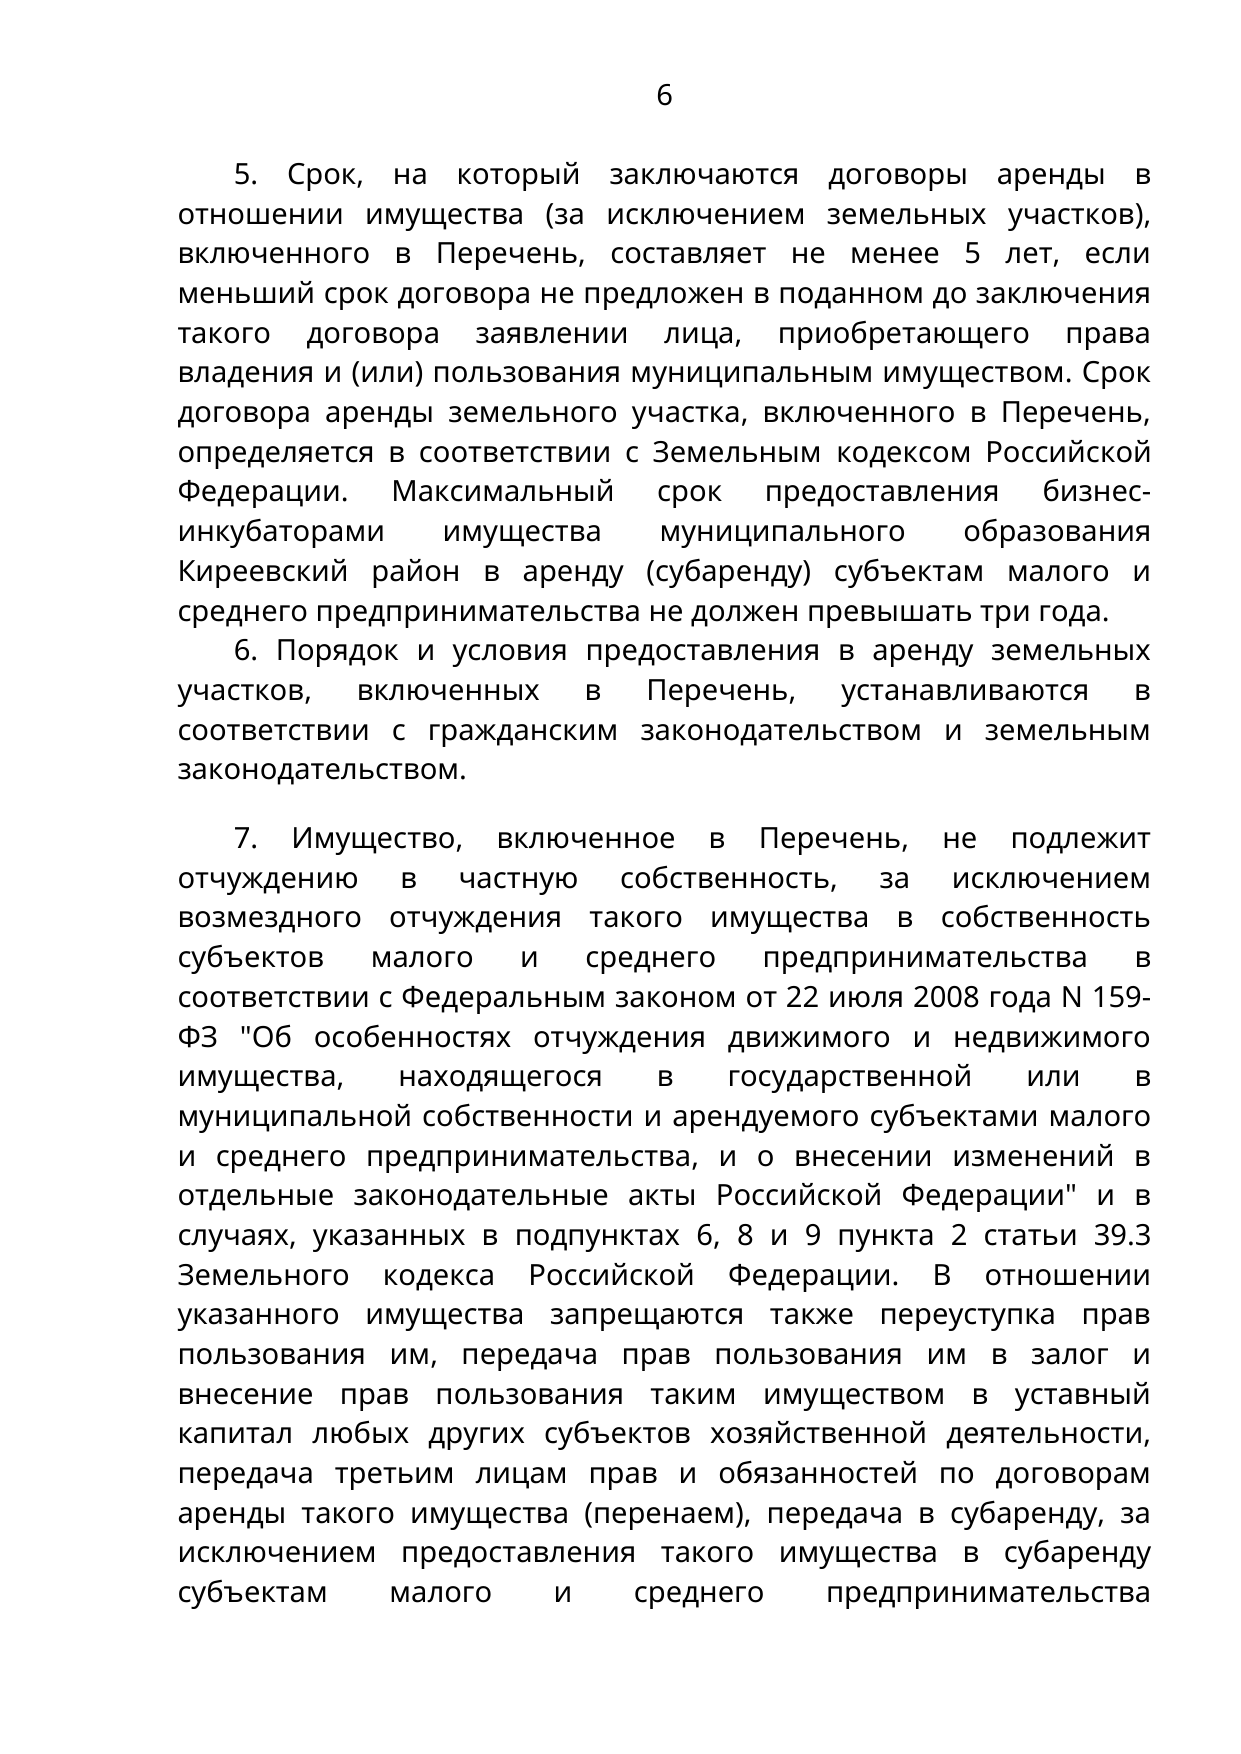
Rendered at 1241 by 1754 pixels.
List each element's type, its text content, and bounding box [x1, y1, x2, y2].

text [177, 817, 1152, 1611]
text 5. Срок, на который заключаются договоры аренды в отношении имущества (за исключением земельных участков), включенного в Перечень, составляет не менее 5 лет, если меньший срок договора не предложен в поданном до заключения такого договора заявлении лица, приобретающего права владения и (или) пользования муниципальным имуществом. Срок договора аренды земельного участка, включенного в Перечень, определяется в соответствии с Земельным кодексом Российской Федерации. Максимальный срок предоставления бизнес-инкубаторами имущества муниципального образования Киреевский район в аренду (субаренду) субъектам малого и среднего предпринимательства не должен превышать три года. [177, 153, 1152, 629]
text 6. Порядок и условия предоставления в аренду земельных участков, включенных в Перечень, устанавливаются в соответствии с гражданским законодательством и земельным законодательством. [177, 629, 1152, 788]
